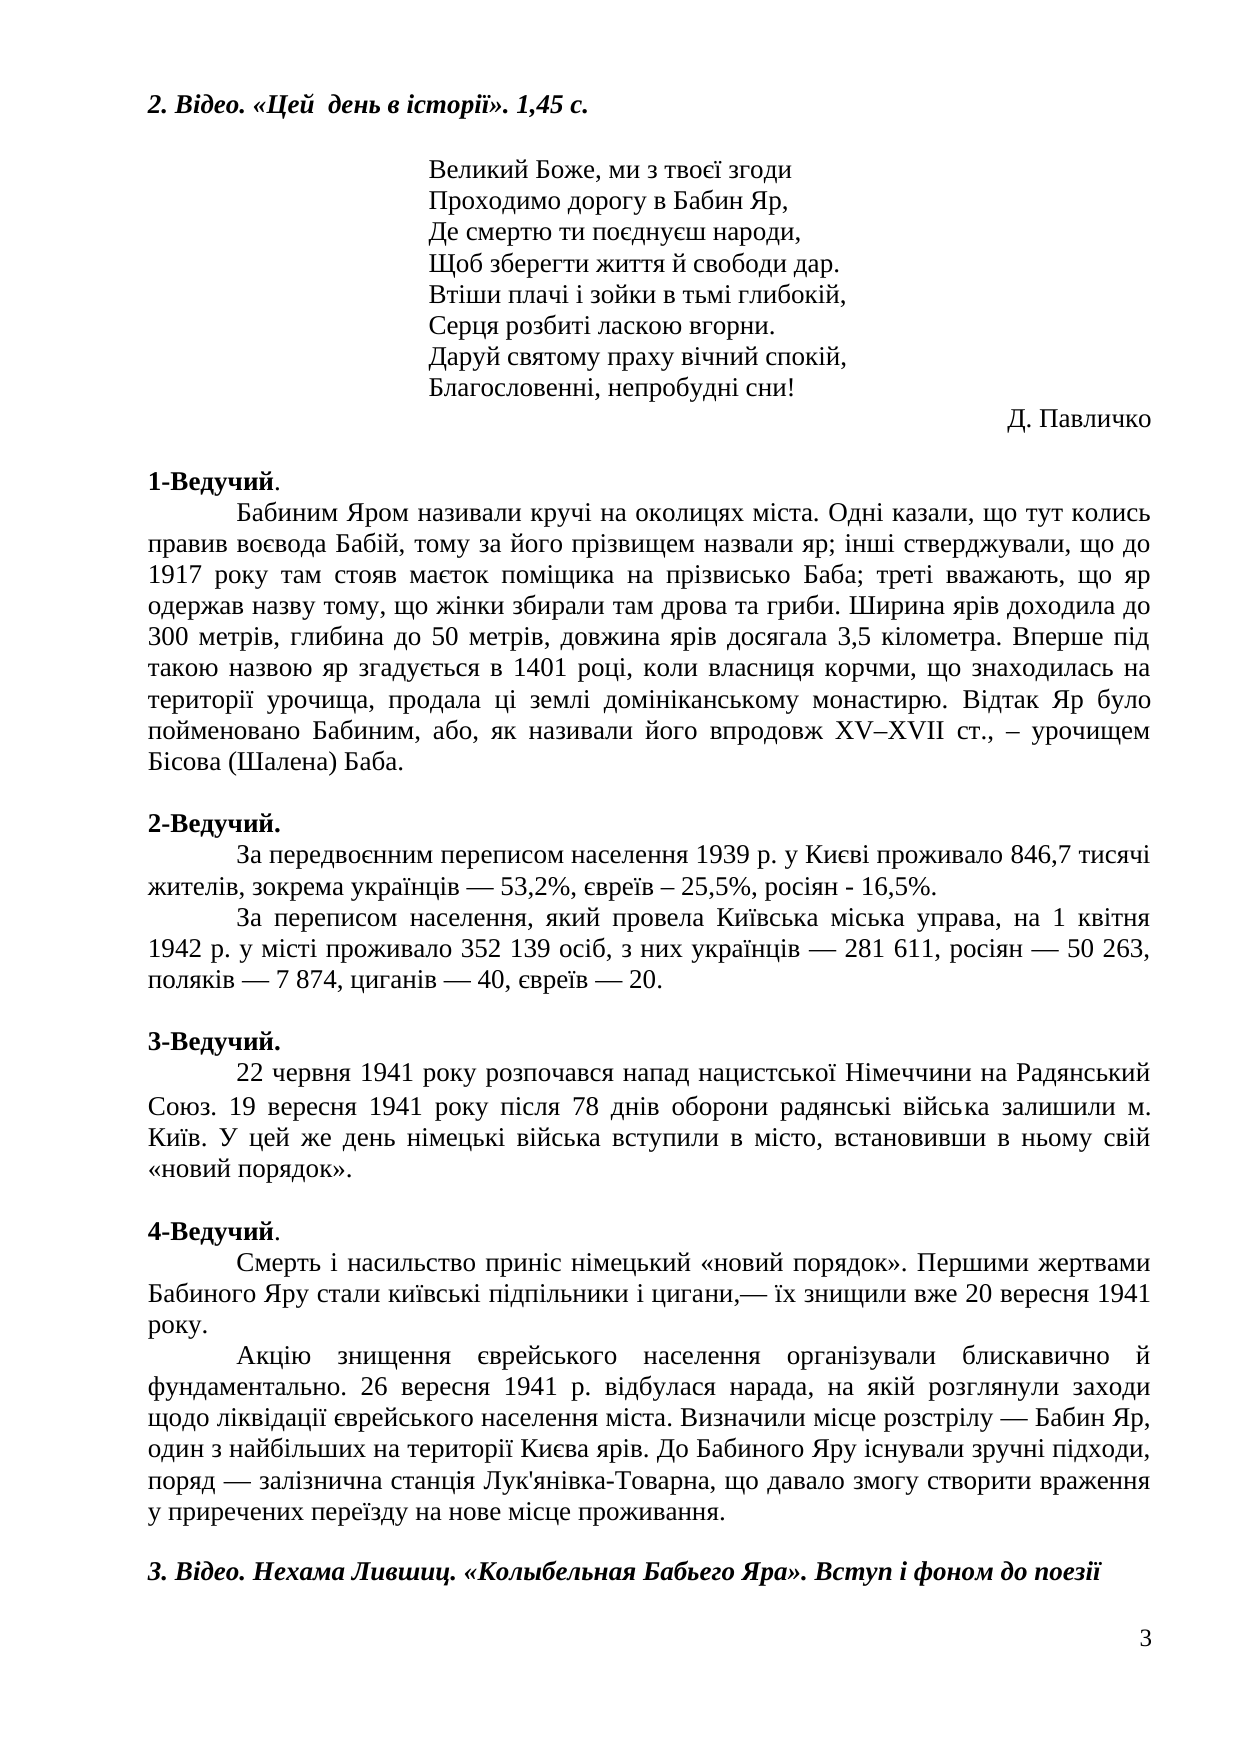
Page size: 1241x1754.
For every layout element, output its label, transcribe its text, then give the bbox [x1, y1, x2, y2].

text Щоб зберегти життя й свободи дар. [428, 247, 1152, 278]
text Де смертю ти поєднуєш народи, [428, 216, 1152, 247]
text 3. Відео. Нехама Лившиц. «Колыбельная Бабьего Яра». Вступ і фоном до поезії [148, 1555, 1152, 1586]
text 4-Ведучий. [148, 1214, 1152, 1246]
text Смерть і насильство приніс німецький «новий порядок». Першими жертвами Бабиного Яру стали київські підпільники і цигани,— їх знищили вже 20 вересня 1941 року. [148, 1246, 1152, 1339]
text Бабиним Яром називали кручі на околицях міста. Одні казали, що тут колись правив воєвода Бабій, тому за його прізвищем назвали яр; інші стверджували, що до 1917 року там стояв маєток поміщика на прізвисько Баба; треті вважають, що яр одержав назву тому, що жінки збирали там дрова та гриби. Ширина ярів доходила до 300 метрів, глибина до , довжина ярів досягала 3,5 кілометра. Вперше під такою назвою яр згадується в 1401 році, коли власниця корчми, що знаходилась на території урочища, продала ці землі домініканському монастирю. Відтак Яр було пойменовано Бабиним, або, як називали його впродовж XV–XVII ст., – урочищем Бісова (Шалена) Баба. [148, 496, 1152, 776]
text Великий Боже, ми з твоєї згоди [428, 153, 1152, 184]
text За переписом населення, який провела Київська міська управа, на 1 квітня 1942 р. у місті проживало 352 139 осіб, з них українців — 281 611, росіян — 50 263, поляків — 7 874, циганів — 40, євреїв — 20. [148, 901, 1152, 994]
text Проходимо дорогу в Бабин Яр, [428, 184, 1152, 216]
text Серця розбиті ласкою вгорни. [428, 309, 1152, 340]
text 1-Ведучий. [148, 465, 1152, 496]
text Даруй святому праху вічний спокій, [428, 340, 1152, 371]
text За передвоєнним переписом населення 1939 р. у Києві проживало 846,7 тисячі жителів, зокрема українців — 53,2%, євреїв – 25,5%, росіян - 16,5%. [148, 838, 1152, 901]
text Втіши плачі і зойки в тьмі глибокій, [428, 278, 1152, 309]
text 22 червня 1941 року розпочався напад нацистської Німеччини на Радянський Союз. 19 вересня 1941 року після 78 днів оборони радянські війська залишили м. Київ. У цей же день німецькі війська вступили в місто, встановивши в ньому свій «новий порядок». [148, 1056, 1152, 1183]
text Д. Павличко [428, 402, 1152, 433]
text 2-Ведучий. [148, 807, 1152, 838]
text Благословенні, непробудні сни! [428, 371, 1152, 402]
text 3-Ведучий. [148, 1025, 1152, 1056]
text Акцію знищення єврейського населення організували блискавично й фундаментально. 26 вересня 1941 р. відбулася нарада, на якій розглянули заходи щодо ліквідації єврейського населення міста. Визначили місце розстрілу — Бабин Яр, один з найбільших на території Києва ярів. До Бабиного Яру існували зручні підходи, поряд — залізнична станція Лук'янівка-Товарна, що давало змогу створити враження у приречених переїзду на нове місце проживання. [148, 1339, 1152, 1526]
text 2. Відео. «Цей день в історії». 1,45 с. [148, 88, 1152, 120]
